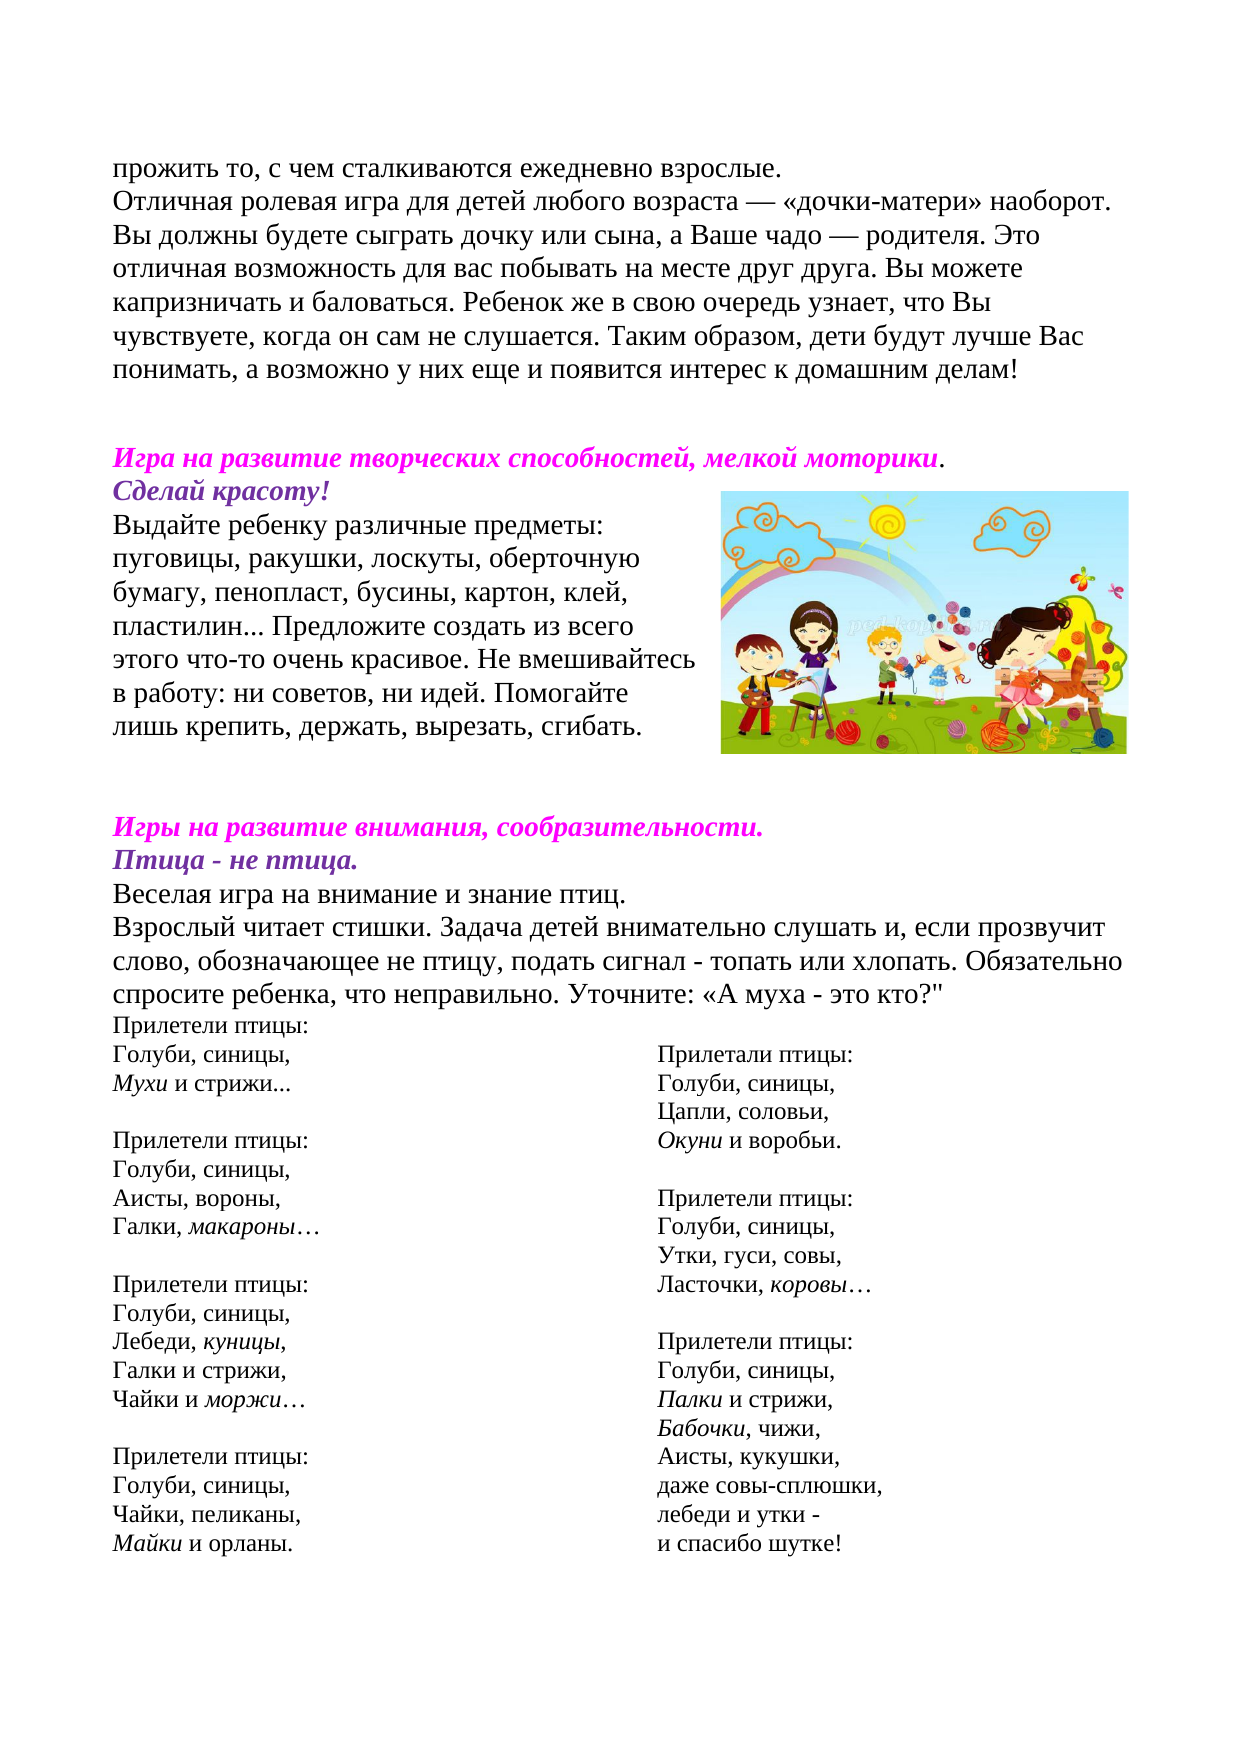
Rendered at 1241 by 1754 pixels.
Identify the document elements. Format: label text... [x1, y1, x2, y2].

text Игры на развитие внимания, сообразительности. Птица - не птица. Веселая игра на внимание и знание птиц. Взрослый читает стишки. Задача детей внимательно слушать и, если прозвучит слово, обозначающее не птицу, подать сигнал - топать или хлопать. Обязательно спросите ребенка, что неправильно. Уточните: «А муха - это кто?" [112, 775, 1128, 1010]
picture [720, 491, 1129, 754]
text Прилетели птицы: Голуби, синицы, Мухи и стрижи... Прилетели птицы: Голуби, синицы, Аисты, вороны, Галки, макароны… Прилетели птицы: Голуби, синицы, Лебеди, куницы, Галки и стрижи, Чайки и моржи… Прилетели птицы: Голуби, синицы, Чайки, пеликаны, Майки и орланы. Прилетали птицы: Голуби, синицы, Цапли, соловьи, Окуни и воробьи. Прилетели птицы: Голуби, синицы, Утки, гуси, совы, Ласточки, коровы… Прилетели птицы: Голуби, синицы, Палки и стрижи, Бабочки, чижи, Аисты, кукушки, даже совы-сплюшки, лебеди и утки - и спасибо шутке! [112, 1010, 583, 1556]
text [112, 150, 1128, 385]
text Прилетели птицы: Голуби, синицы, Мухи и стрижи... Прилетели птицы: Голуби, синицы, Аисты, вороны, Галки, макароны… Прилетели птицы: Голуби, синицы, Лебеди, куницы, Галки и стрижи, Чайки и моржи… Прилетели птицы: Голуби, синицы, Чайки, пеликаны, Майки и орланы. Прилетали птицы: Голуби, синицы, Цапли, соловьи, Окуни и воробьи. Прилетели птицы: Голуби, синицы, Утки, гуси, совы, Ласточки, коровы… Прилетели птицы: Голуби, синицы, Палки и стрижи, Бабочки, чижи, Аисты, кукушки, даже совы-сплюшки, лебеди и утки - и спасибо шутке! [657, 1010, 1128, 1556]
